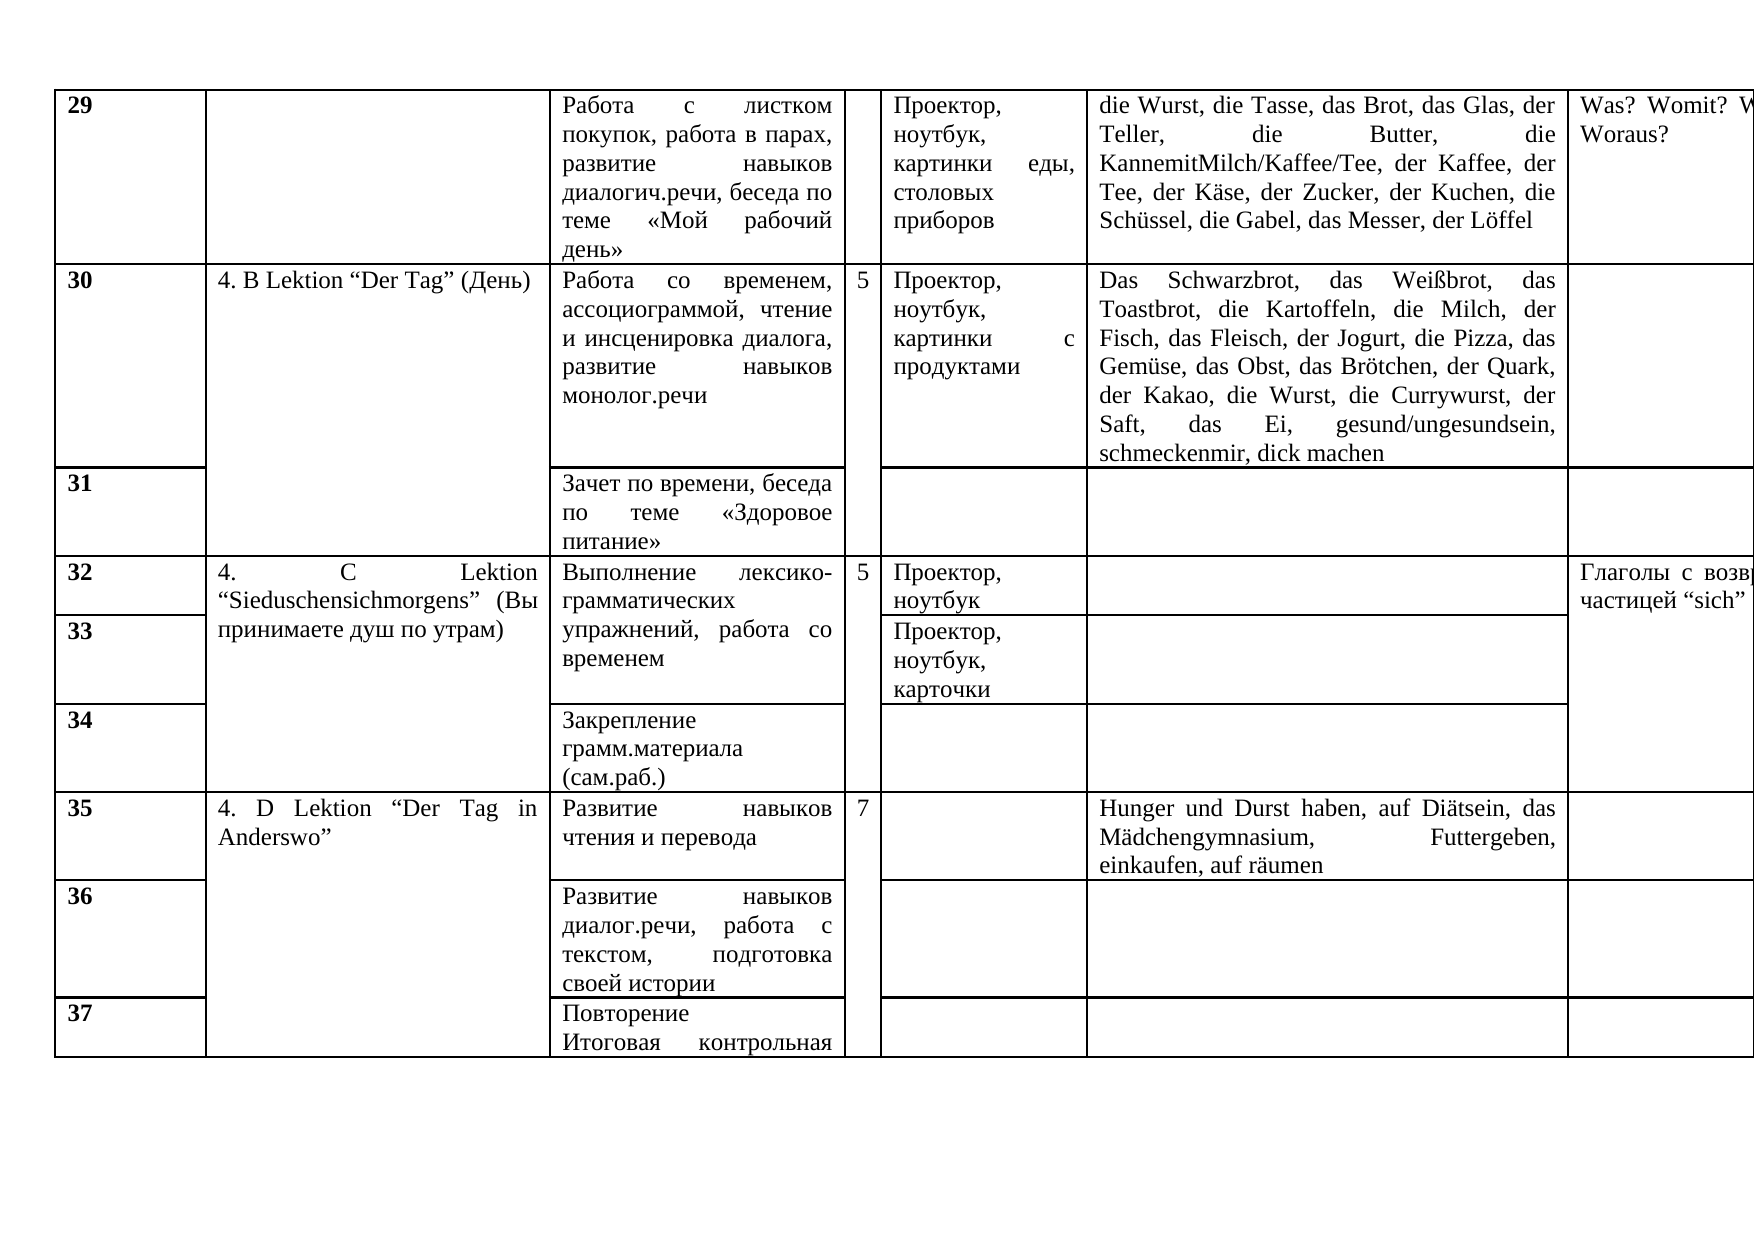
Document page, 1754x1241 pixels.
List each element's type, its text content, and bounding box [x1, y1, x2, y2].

table_cell 5 [846, 265, 880, 555]
table_cell die Wurst, die Tasse, das Brot, das Glas, der Teller, die Butter, die KannemitMilch/Kaffee/Tee, der Kaffee, der Tee, der Käse, der Zucker, der Kuchen, die Schüssel, die Gabel, das Messer, der Löffel [1088, 91, 1567, 263]
table_cell Глаголы с возвратной частицей “sich” [1569, 557, 1753, 791]
table_cell 35 [56, 793, 205, 879]
table_cell 4. D Lektion “Der Tag in Anderswo” [207, 793, 549, 1056]
table_cell Проектор, ноутбук [882, 557, 1086, 614]
table_cell [1088, 557, 1567, 614]
table_cell [1569, 469, 1753, 555]
table_cell Зачет по времени, беседа по теме «Здоровое питание» [551, 469, 844, 555]
table_cell Проектор, ноутбук, картинки еды, столовых приборов [882, 91, 1086, 263]
table_cell Hunger und Durst haben, auf Diätsein, das Mädchengymnasium, Futtergeben, einkaufen, auf räumen [1088, 793, 1567, 879]
table_cell [1569, 999, 1753, 1056]
table_cell [882, 705, 1086, 791]
table_cell Развитие навыков диалог.речи, работа с текстом, подготовка своей истории [551, 881, 844, 996]
table_cell 33 [56, 616, 205, 703]
table_cell Was? Womit? Wovon? Woraus? [1569, 91, 1753, 263]
table_cell [1088, 616, 1567, 703]
table_cell Закрепление грамм.материала (сам.раб.) [551, 705, 844, 791]
table_cell [882, 793, 1086, 879]
table_cell 32 [56, 557, 205, 614]
table_cell [882, 999, 1086, 1056]
table_cell Проектор, ноутбук, карточки [882, 616, 1086, 703]
table_cell Das Schwarzbrot, das Weißbrot, das Toastbrot, die Kartoffeln, die Milch, der Fisch, das Fleisch, der Jogurt, die Pizza, das Gemüse, das Obst, das Brötchen, der Quark, der Kakao, die Wurst, die Currywurst, der Saft, das Ei, gesund/ungesundsein, schmeckenmir, dick machen [1088, 265, 1567, 466]
table_cell 31 [56, 469, 205, 555]
table_cell [882, 881, 1086, 996]
table_cell Работа с листком покупок, работа в парах, развитие навыков диалогич.речи, беседа по теме «Мой рабочий день» [551, 91, 844, 263]
table_cell 36 [56, 881, 205, 996]
table_cell Выполнение лексико-грамматических упражнений, работа со временем [551, 557, 844, 703]
table_cell [1088, 881, 1567, 996]
table_cell 4. C Lektion “Sieduschensichmorgens” (Вы принимаете душ по утрам) [207, 557, 549, 791]
table_cell [1088, 999, 1567, 1056]
table_cell 5 [846, 557, 880, 791]
table_cell 7 [846, 793, 880, 1056]
table_cell [1569, 881, 1753, 996]
table_cell [882, 469, 1086, 555]
table_cell Проектор, ноутбук, картинки с продуктами [882, 265, 1086, 466]
table_cell [1569, 265, 1753, 466]
table_cell 34 [56, 705, 205, 791]
table_cell 37 [56, 999, 205, 1056]
table_cell [1569, 793, 1753, 879]
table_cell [551, 999, 844, 1056]
table_cell 30 [56, 265, 205, 466]
table_cell [1088, 705, 1567, 791]
table_cell Работа со временем, ассоциограммой, чтение и инсценировка диалога, развитие навыков монолог.речи [551, 265, 844, 466]
table_cell 29 [56, 91, 205, 263]
table_cell 4. B Lektion “Der Tag” (День) [207, 265, 549, 555]
table_cell [1088, 469, 1567, 555]
table_cell Развитие навыков чтения и перевода [551, 793, 844, 879]
